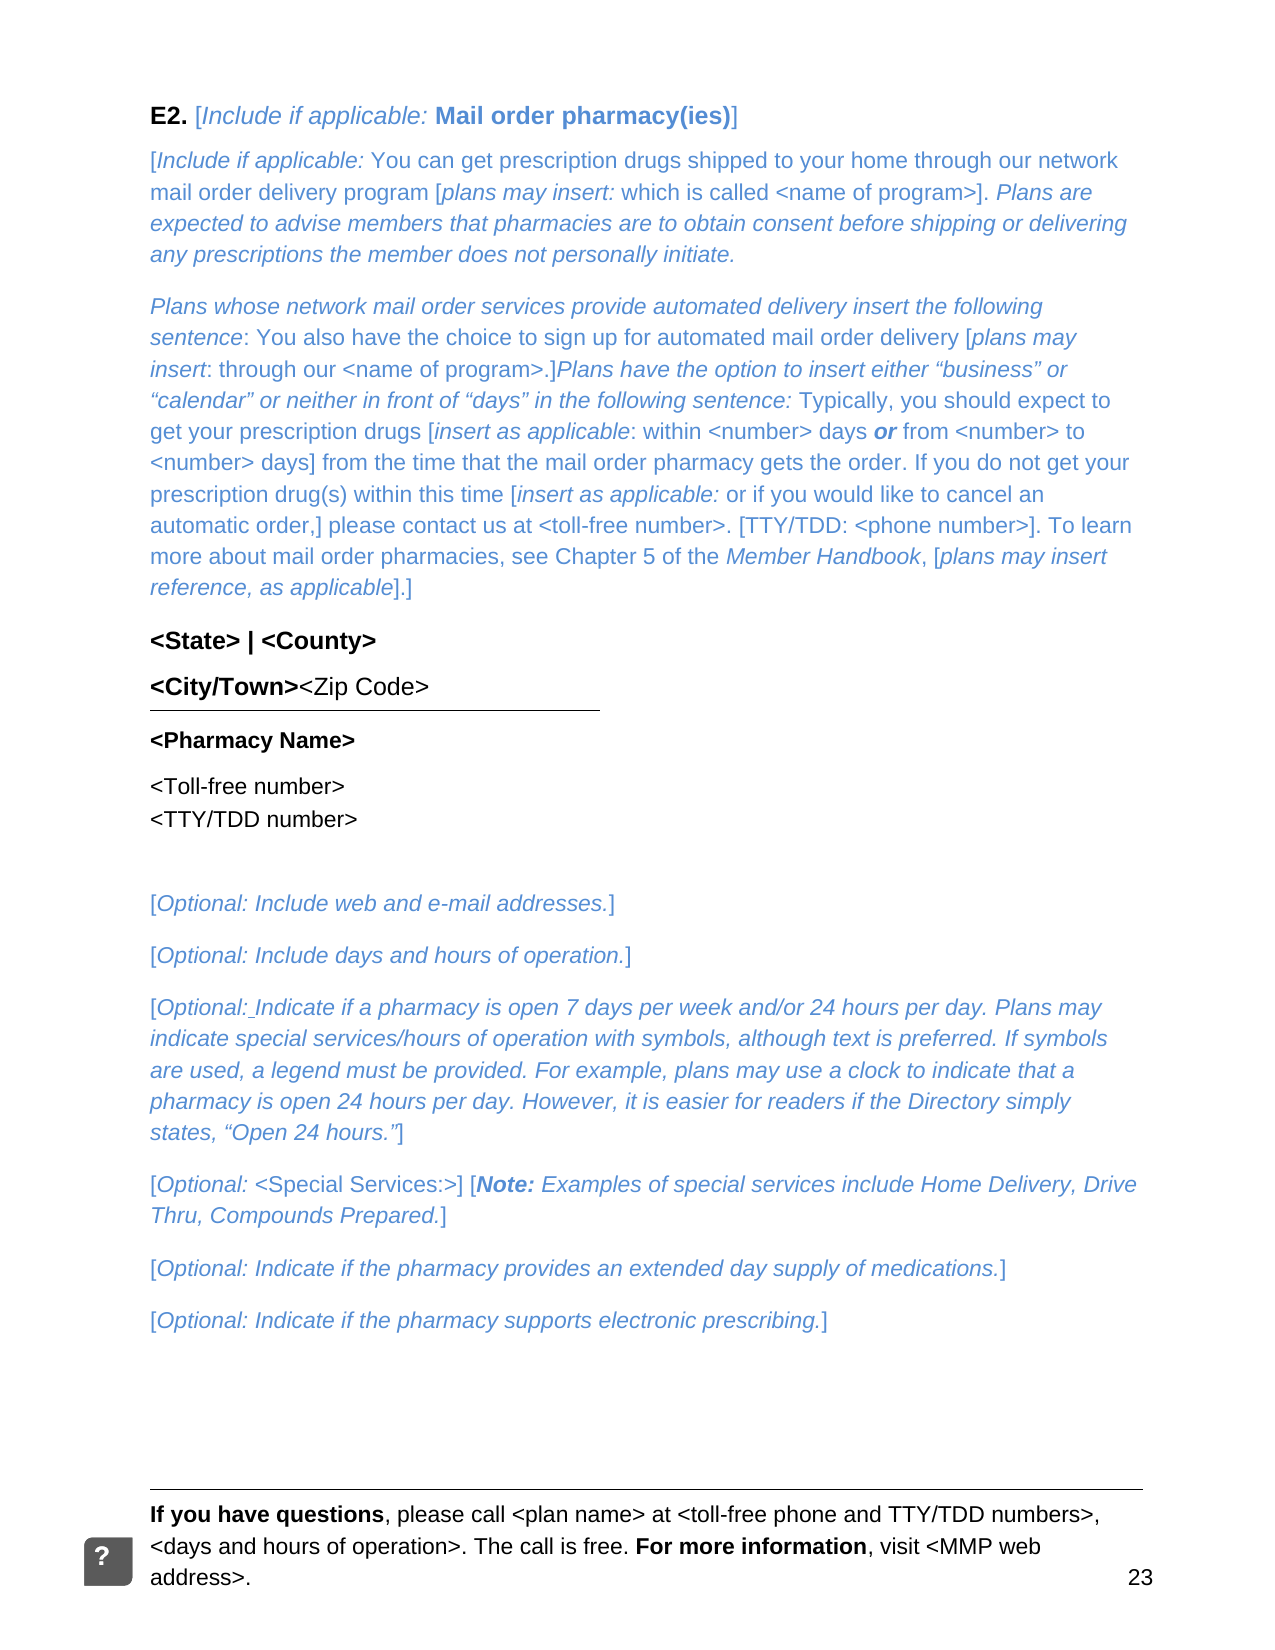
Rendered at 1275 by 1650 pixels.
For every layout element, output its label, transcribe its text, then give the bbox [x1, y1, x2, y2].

text <Toll-free number> <TTY/TDD number> [150, 768, 1143, 834]
text <City/Town><Zip Code> [150, 669, 600, 710]
text [Optional: Include days and hours of operation.] [150, 938, 1143, 970]
text <State> | <County> [150, 623, 1143, 656]
text [Optional: Indicate if the pharmacy provides an extended day supply of medications.] [150, 1251, 1143, 1282]
text <Pharmacy Name> [150, 724, 1143, 755]
text Plans whose network mail order services provide automated delivery insert the following sentence: You also have the choice to sign up for automated mail order delivery [plans may insert: through our <name of program>.]Plans have the option to insert either “business” or “calendar” or neither in front of “days” in the following sentence: Typically, you should expect to get your prescription drugs [insert as applicable: within <number> days or from <number> to <number> days] from the time that the mail order pharmacy gets the order. If you do not get your prescription drug(s) within this time [insert as applicable: or if you would like to cancel an automatic order,] please contact us at <toll-free number>. [TTY/TDD: <phone number>]. To learn more about mail order pharmacies, see Chapter 5 of the Member Handbook, [plans may insert reference, as applicable].] [150, 289, 1143, 602]
text [Optional: <Special Services:>] [Note: Examples of special services include Home Delivery, Drive Thru, Compounds Prepared.] [150, 1168, 1143, 1230]
subtitle E2. [Include if applicable: Mail order pharmacy(ies)] [150, 98, 1068, 131]
text [Include if applicable: You can get prescription drugs shipped to your home through our network mail order delivery program [plans may insert: which is called <name of program>]. Plans are expected to advise members that pharmacies are to obtain consent before shipping or delivering any prescriptions the member does not personally initiate. [150, 144, 1143, 269]
text [Optional: Indicate if the pharmacy supports electronic prescribing.] [150, 1303, 1143, 1334]
text [Optional: Indicate if a pharmacy is open 7 days per week and/or 24 hours per day. Plans may indicate special services/hours of operation with symbols, although text is preferred. If symbols are used, a legend must be provided. For example, plans may use a clock to indicate that a pharmacy is open 24 hours per day. However, it is easier for readers if the Directory simply states, “Open 24 hours.”] [150, 991, 1143, 1147]
text [Optional: Include web and e-mail addresses.] [150, 886, 1143, 918]
